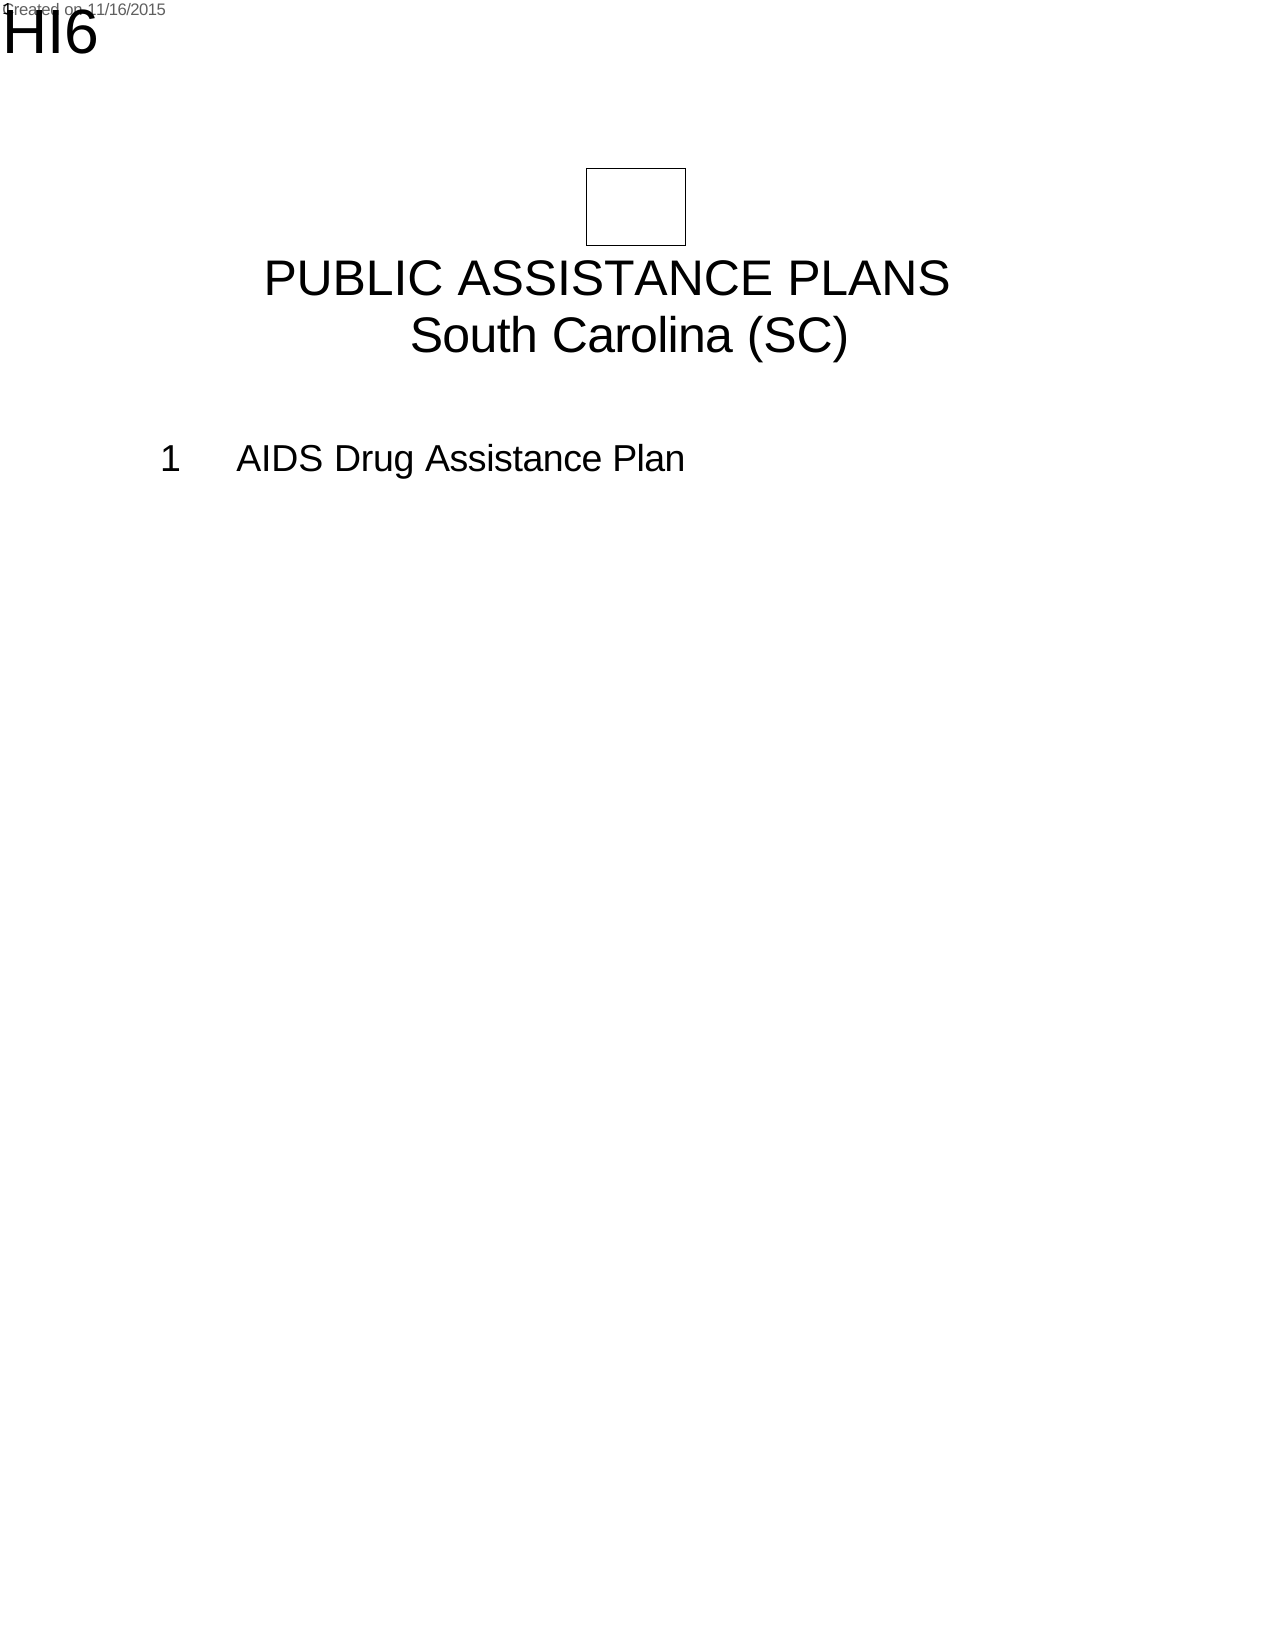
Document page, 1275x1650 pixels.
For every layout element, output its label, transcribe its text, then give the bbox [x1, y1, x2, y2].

subtitle PUBLIC ASSISTANCE PLANS [221, 249, 992, 307]
text South Carolina (SC) [266, 307, 992, 364]
text 1 AIDS Drug Assistance Plan [160, 436, 1074, 479]
